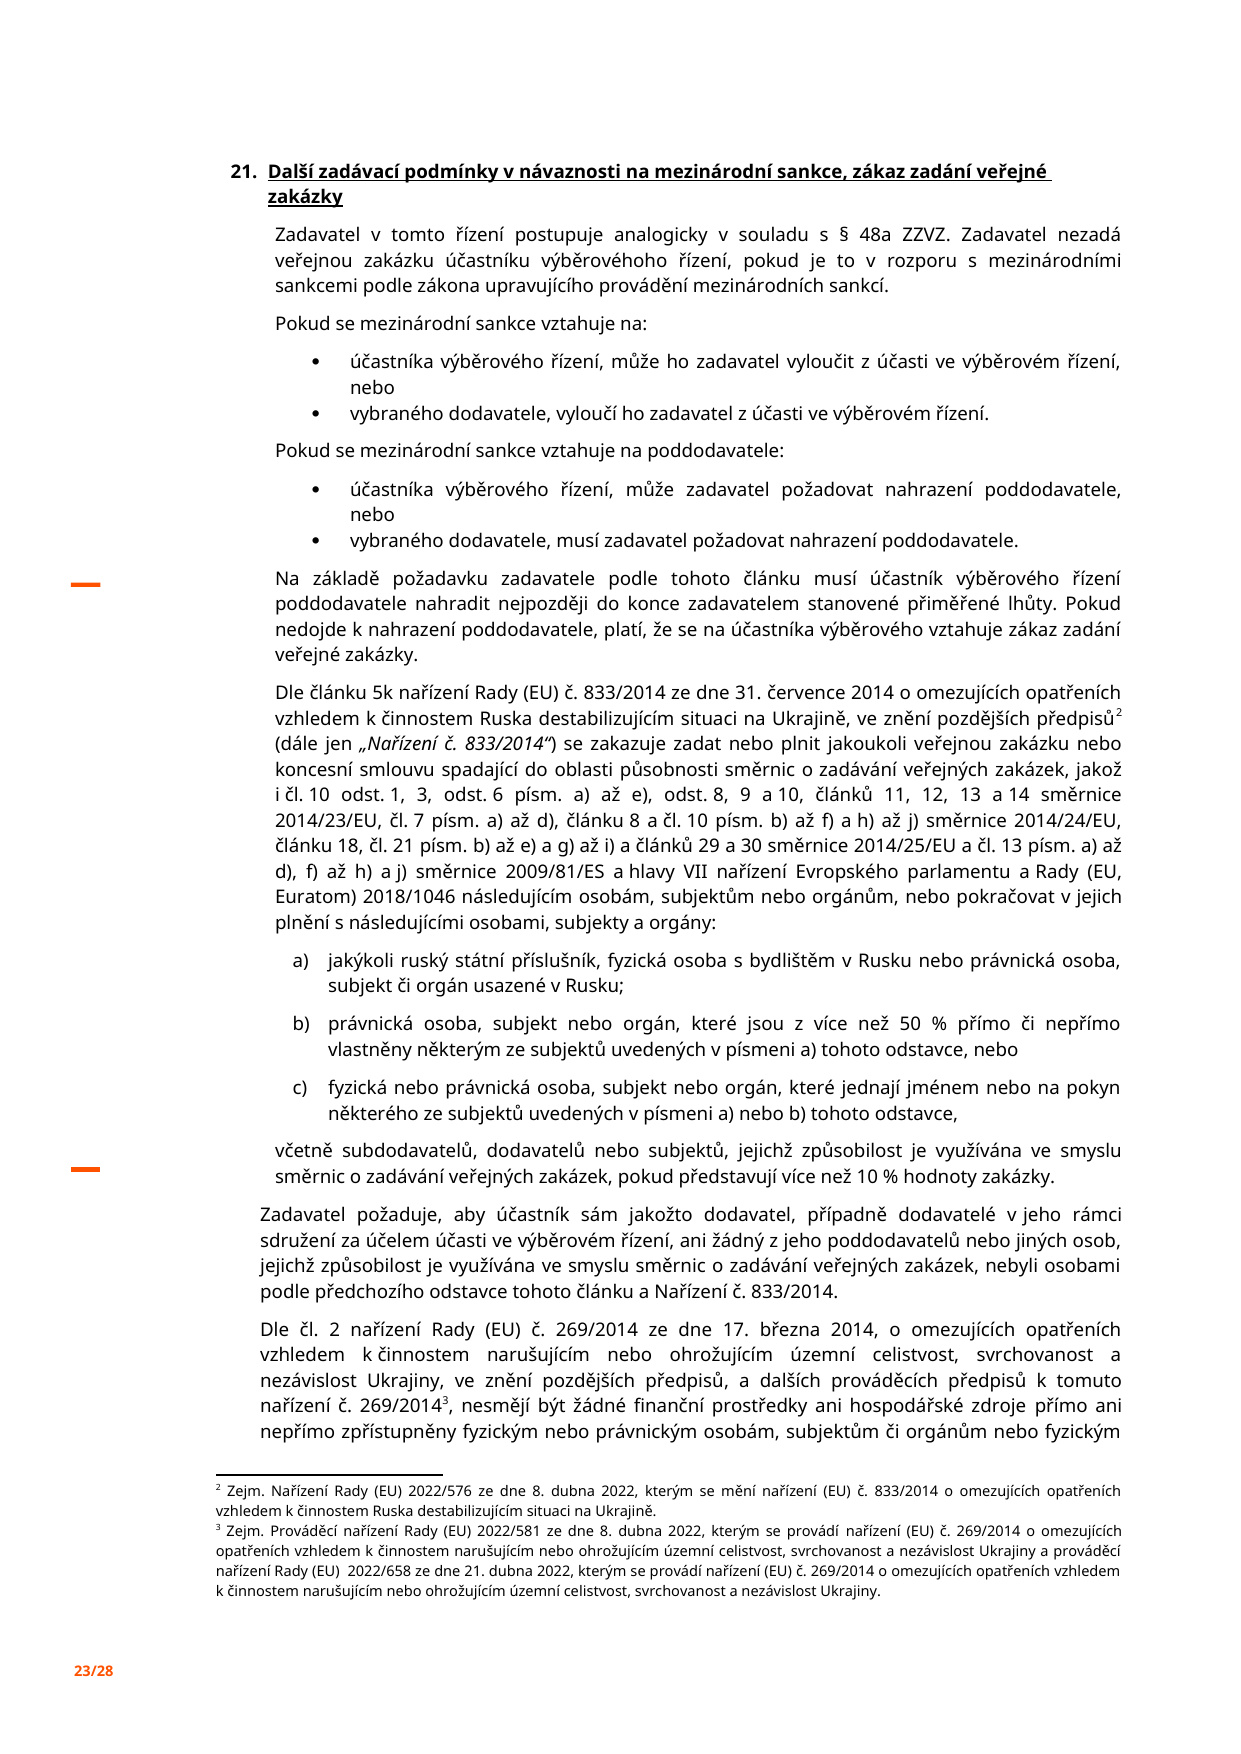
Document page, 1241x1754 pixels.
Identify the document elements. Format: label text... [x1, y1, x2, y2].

list Další zadávací podmínky v návaznosti na mezinárodní sankce, zákaz zadání veřejné zakázky [230, 158, 1122, 209]
text Na základě požadavku zadavatele podle tohoto článku musí účastník výběrového řízení poddodavatele nahradit nejpozději do konce zadavatelem stanovené přiměřené lhůty. Pokud nedojde k nahrazení poddodavatele, platí, že se na účastníka výběrového vztahuje zákaz zadání veřejné zakázky. [275, 565, 1122, 667]
text Zadavatel požaduje, aby účastník sám jakožto dodavatel, případně dodavatelé v jeho rámci sdružení za účelem účasti ve výběrovém řízení, ani žádný z jeho poddodavatelů nebo jiných osob, jejichž způsobilost je využívána ve smyslu směrnic o zadávání veřejných zakázek, nebyli osobami podle předchozího odstavce tohoto článku a Nařízení č. 833/2014. [260, 1201, 1122, 1303]
list fyzická nebo právnická osoba, subjekt nebo orgán, které jednají jménem nebo na pokyn některého ze subjektů uvedených v písmeni a) nebo b) tohoto odstavce, [292, 1074, 1122, 1125]
text Pokud se mezinárodní sankce vztahuje na: [275, 311, 1122, 336]
list vybraného dodavatele, musí zadavatel požadovat nahrazení poddodavatele. [312, 527, 1122, 552]
text včetně subdodavatelů, dodavatelů nebo subjektů, jejichž způsobilost je využívána ve smyslu směrnic o zadávání veřejných zakázek, pokud představují více než 10 % hodnoty zakázky. [275, 1138, 1122, 1189]
text Zadavatel v tomto řízení postupuje analogicky v souladu s § 48a ZZVZ. Zadavatel nezadá veřejnou zakázku účastníku výběrovéhoho řízení, pokud je to v rozporu s mezinárodními sankcemi podle zákona upravujícího provádění mezinárodních sankcí. [275, 222, 1122, 298]
text Dle článku 5k nařízení Rady (EU) č. 833/2014 ze dne 31. července 2014 o omezujících opatřeních vzhledem k činnostem Ruska destabilizujícím situaci na Ukrajině, ve znění pozdějších předpisů (dále jen „Nařízení č. 833/2014“) se zakazuje zadat nebo plnit jakoukoli veřejnou zakázku nebo koncesní smlouvu spadající do oblasti působnosti směrnic o zadávání veřejných zakázek, jakož i čl. 10 odst. 1, 3, odst. 6 písm. a) až e), odst. 8, 9 a 10, článků 11, 12, 13 a 14 směrnice 2014/23/EU, čl. 7 písm. a) až d), článku 8 a čl. 10 písm. b) až f) a h) až j) směrnice 2014/24/EU, článku 18, čl. 21 písm. b) až e) a g) až i) a článků 29 a 30 směrnice 2014/25/EU a čl. 13 písm. a) až d), f) až h) a j) směrnice 2009/81/ES a hlavy VII nařízení Evropského parlamentu a Rady (EU, Euratom) 2018/1046 následujícím osobám, subjektům nebo orgánům, nebo pokračovat v jejich plnění s následujícími osobami, subjekty a orgány: [275, 679, 1122, 935]
list vybraného dodavatele, vyloučí ho zadavatel z účasti ve výběrovém řízení. [312, 400, 1122, 425]
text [260, 1316, 1122, 1443]
list právnická osoba, subjekt nebo orgán, které jsou z více než 50 % přímo či nepřímo vlastněny některým ze subjektů uvedených v písmeni a) tohoto odstavce, nebo [292, 1011, 1122, 1062]
list účastníka výběrového řízení, může ho zadavatel vyloučit z účasti ve výběrovém řízení, nebo [312, 349, 1122, 400]
list jakýkoli ruský státní příslušník, fyzická osoba s bydlištěm v Rusku nebo právnická osoba, subjekt či orgán usazené v Rusku; [292, 947, 1122, 998]
text Pokud se mezinárodní sankce vztahuje na poddodavatele: [275, 438, 1122, 463]
list účastníka výběrového řízení, může zadavatel požadovat nahrazení poddodavatele, nebo [312, 476, 1122, 527]
